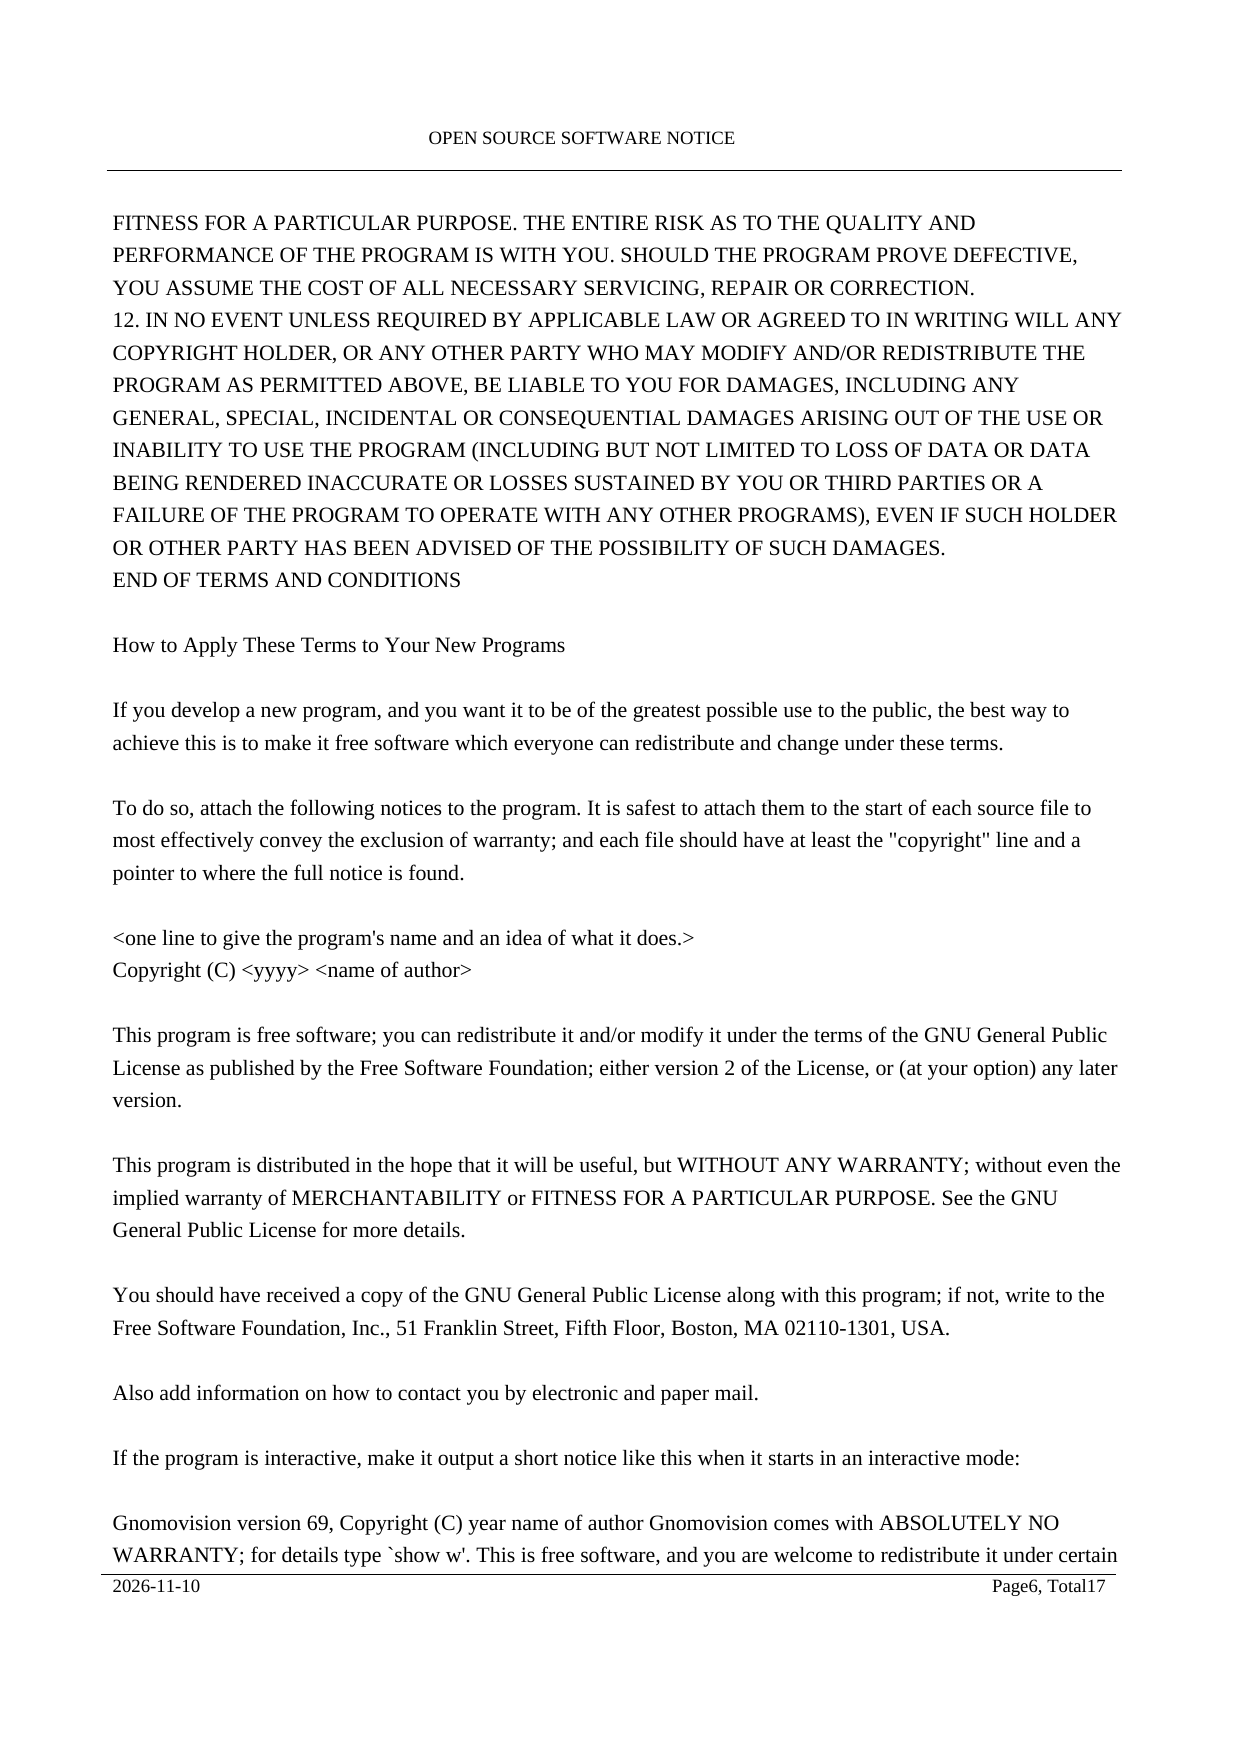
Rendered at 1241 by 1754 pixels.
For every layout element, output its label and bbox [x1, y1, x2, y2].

text [112, 206, 1128, 1571]
